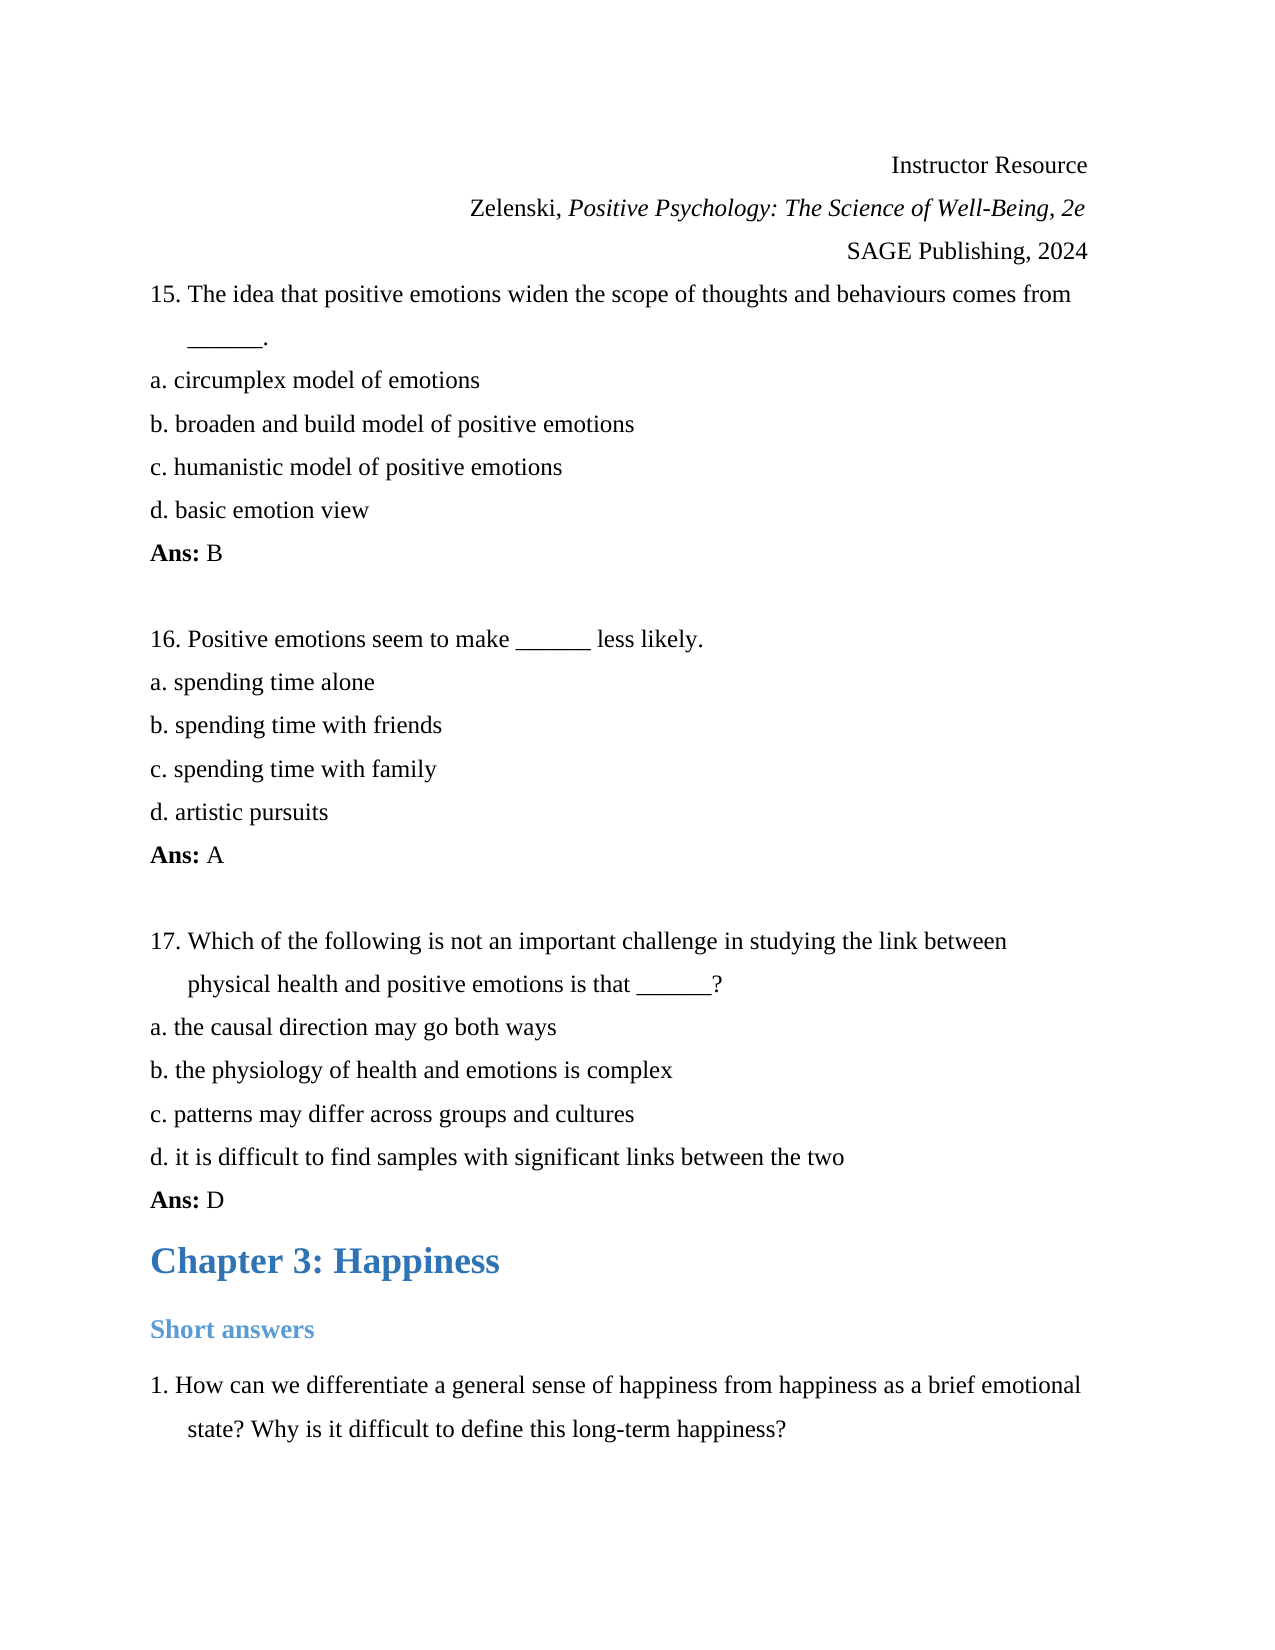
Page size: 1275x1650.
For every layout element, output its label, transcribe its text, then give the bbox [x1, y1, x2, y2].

text b. spending time with friends [150, 711, 1087, 739]
text 17. Which of the following is not an important challenge in studying the link between physical health and positive emotions is that ______? [150, 926, 1087, 998]
text b. broaden and build model of positive emotions [150, 409, 1087, 437]
text d. it is difficult to find samples with significant links between the two [150, 1142, 1087, 1171]
text a. circumplex model of emotions [150, 366, 1087, 394]
text 15. The idea that positive emotions widen the scope of thoughts and behaviours comes from ______. [150, 279, 1087, 351]
text Ans: A [150, 840, 1087, 869]
subtitle Chapter 3: Happiness [150, 1238, 1087, 1282]
text d. basic emotion view [150, 495, 1087, 524]
text c. humanistic model of positive emotions [150, 452, 1087, 481]
text a. the causal direction may go both ways [150, 1012, 1087, 1041]
subtitle Short answers [150, 1313, 1087, 1345]
text d. artistic pursuits [150, 797, 1087, 826]
text c. spending time with family [150, 754, 1087, 782]
text Ans: D [150, 1185, 1087, 1214]
text 16. Positive emotions seem to make ______ less likely. [150, 624, 1087, 653]
text 1. How can we differentiate a general sense of happiness from happiness as a brief emotional state? Why is it difficult to define this long-term happiness? [150, 1371, 1087, 1442]
text Ans: B [150, 538, 1087, 567]
text a. spending time alone [150, 667, 1087, 696]
text c. patterns may differ across groups and cultures [150, 1099, 1087, 1127]
text b. the physiology of health and emotions is complex [150, 1056, 1087, 1084]
